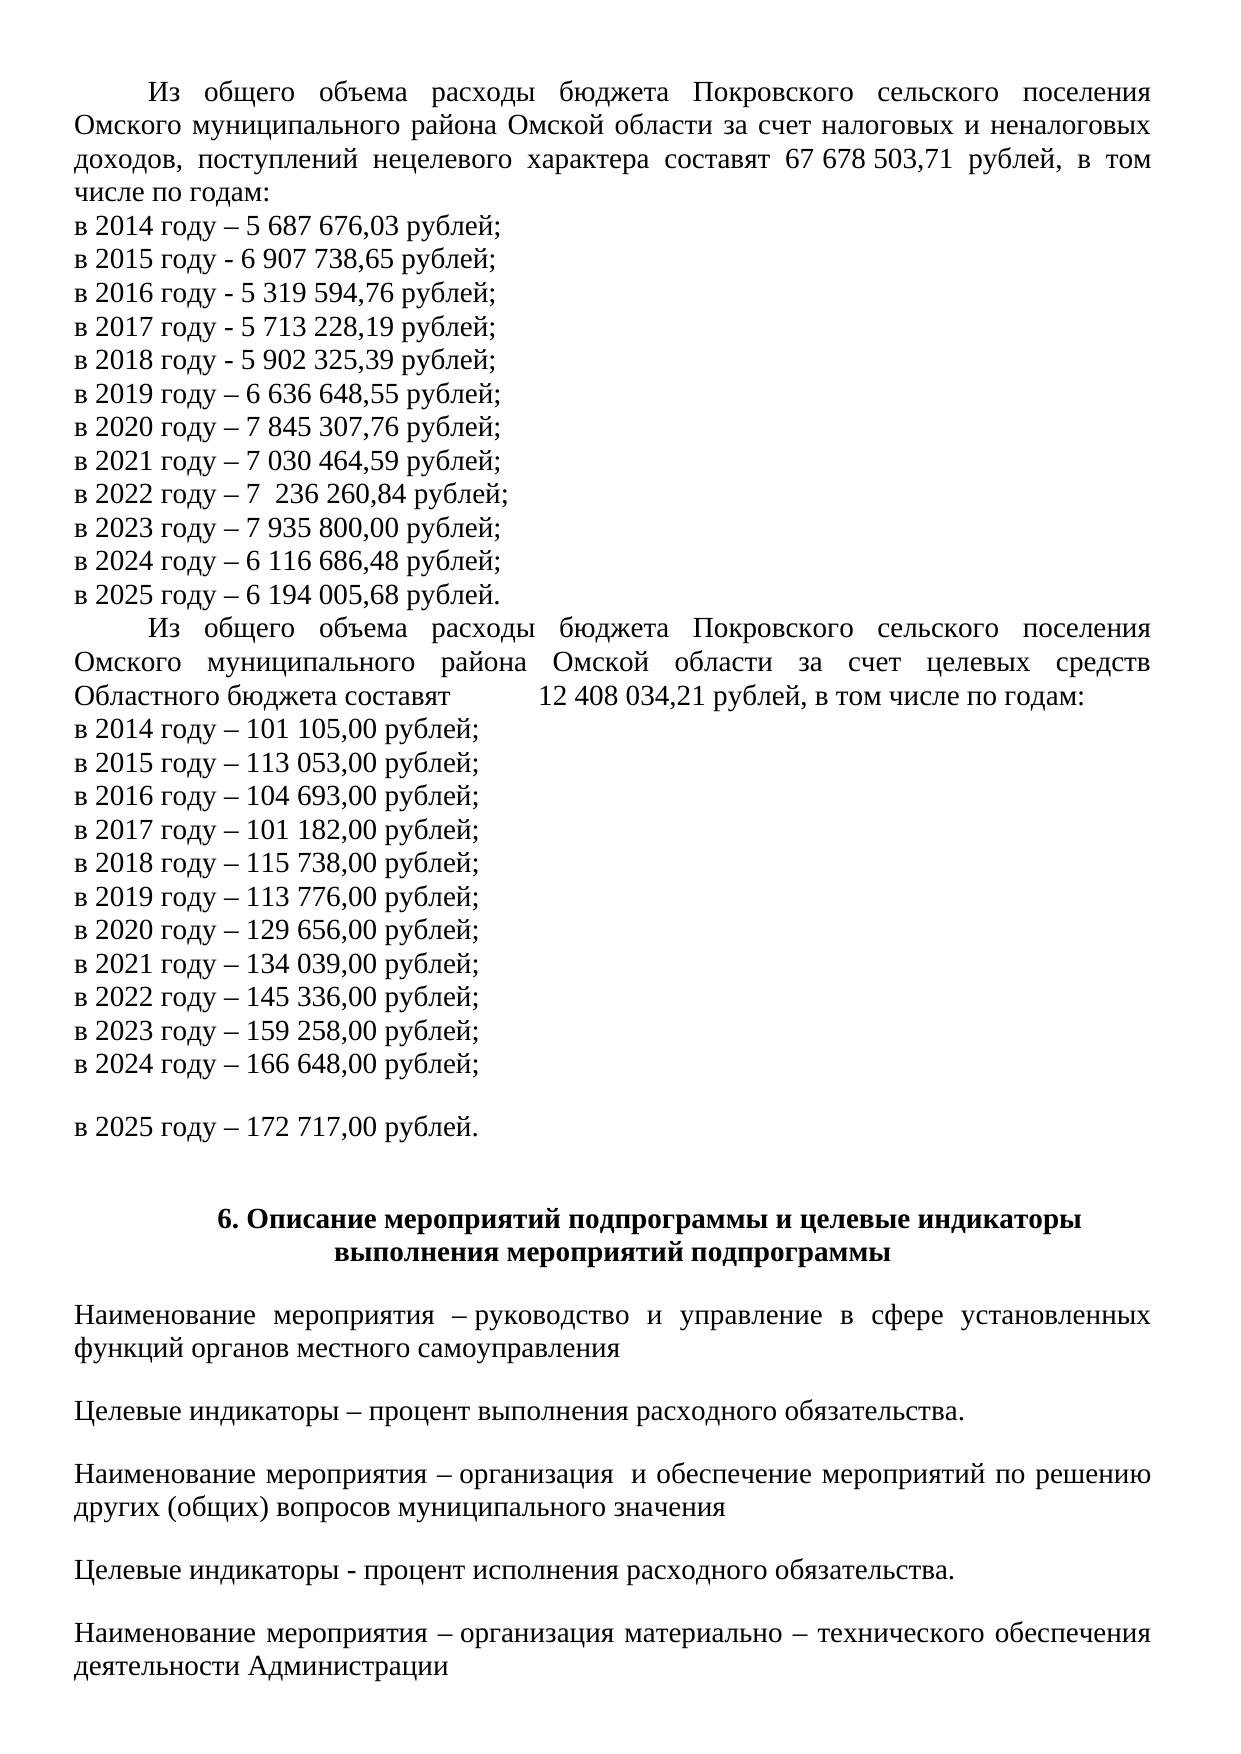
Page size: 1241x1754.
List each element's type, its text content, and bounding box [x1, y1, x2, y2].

text 6. Описание мероприятий подпрограммы и целевые индикаторы выполнения мероприятий подпрограммы [74, 1201, 1152, 1268]
text в 2017 году - 5 713 228,19 рублей; [74, 309, 1152, 342]
text в 2020 году – 129 656,00 рублей; [74, 912, 1152, 946]
text в 2015 году – 113 053,00 рублей; [74, 745, 1152, 778]
text в 2022 году – 7 236 260,84 рублей; [74, 476, 1152, 510]
text в 2016 году - 5 319 594,76 рублей; [74, 275, 1152, 309]
text в 2023 году – 159 258,00 рублей; [74, 1013, 1152, 1047]
text в 2016 году – 104 693,00 рублей; [74, 778, 1152, 812]
text Целевые индикаторы - процент исполнения расходного обязательства. [74, 1552, 1152, 1586]
text в 2024 году – 166 648,00 рублей; [74, 1047, 1152, 1080]
text в 2022 году – 145 336,00 рублей; [74, 979, 1152, 1013]
text Наименование мероприятия – руководство и управление в сфере установленных функций органов местного самоуправления [74, 1297, 1152, 1364]
text в 2019 году – 6 636 648,55 рублей; [74, 376, 1152, 409]
text в 2020 году – 7 845 307,76 рублей; [74, 409, 1152, 443]
text в 2025 году – 6 194 005,68 рублей. [74, 577, 1152, 611]
text в 2018 году - 5 902 325,39 рублей; [74, 342, 1152, 376]
text в 2019 году – 113 776,00 рублей; [74, 879, 1152, 912]
text в 2014 году – 101 105,00 рублей; [74, 711, 1152, 745]
text Целевые индикаторы – процент выполнения расходного обязательства. [74, 1393, 1152, 1427]
text Наименование мероприятия – организация материально – технического обеспечения деятельности Администрации [74, 1615, 1152, 1682]
text в 2021 году – 7 030 464,59 рублей; [74, 443, 1152, 476]
text в 2025 году – 172 717,00 рублей. [74, 1109, 1152, 1143]
text Из общего объема расходы бюджета Покровского сельского поселения Омского муниципального района Омской области за счет налоговых и неналоговых доходов, поступлений нецелевого характера составят 67 678 503,71 рублей, в том числе по годам: [74, 74, 1152, 208]
text в 2015 году - 6 907 738,65 рублей; [74, 242, 1152, 275]
text в 2021 году – 134 039,00 рублей; [74, 946, 1152, 979]
text в 2018 году – 115 738,00 рублей; [74, 845, 1152, 879]
text в 2024 году – 6 116 686,48 рублей; [74, 543, 1152, 577]
text Наименование мероприятия – организация и обеспечение мероприятий по решению других (общих) вопросов муниципального значения [74, 1456, 1152, 1523]
text в 2014 году – 5 687 676,03 рублей; [74, 208, 1152, 242]
text в 2017 году – 101 182,00 рублей; [74, 812, 1152, 845]
text Из общего объема расходы бюджета Покровского сельского поселения Омского муниципального района Омской области за счет целевых средств Областного бюджета составят 12 408 034,21 рублей, в том числе по годам: [74, 611, 1152, 711]
text в 2023 году – 7 935 800,00 рублей; [74, 510, 1152, 543]
